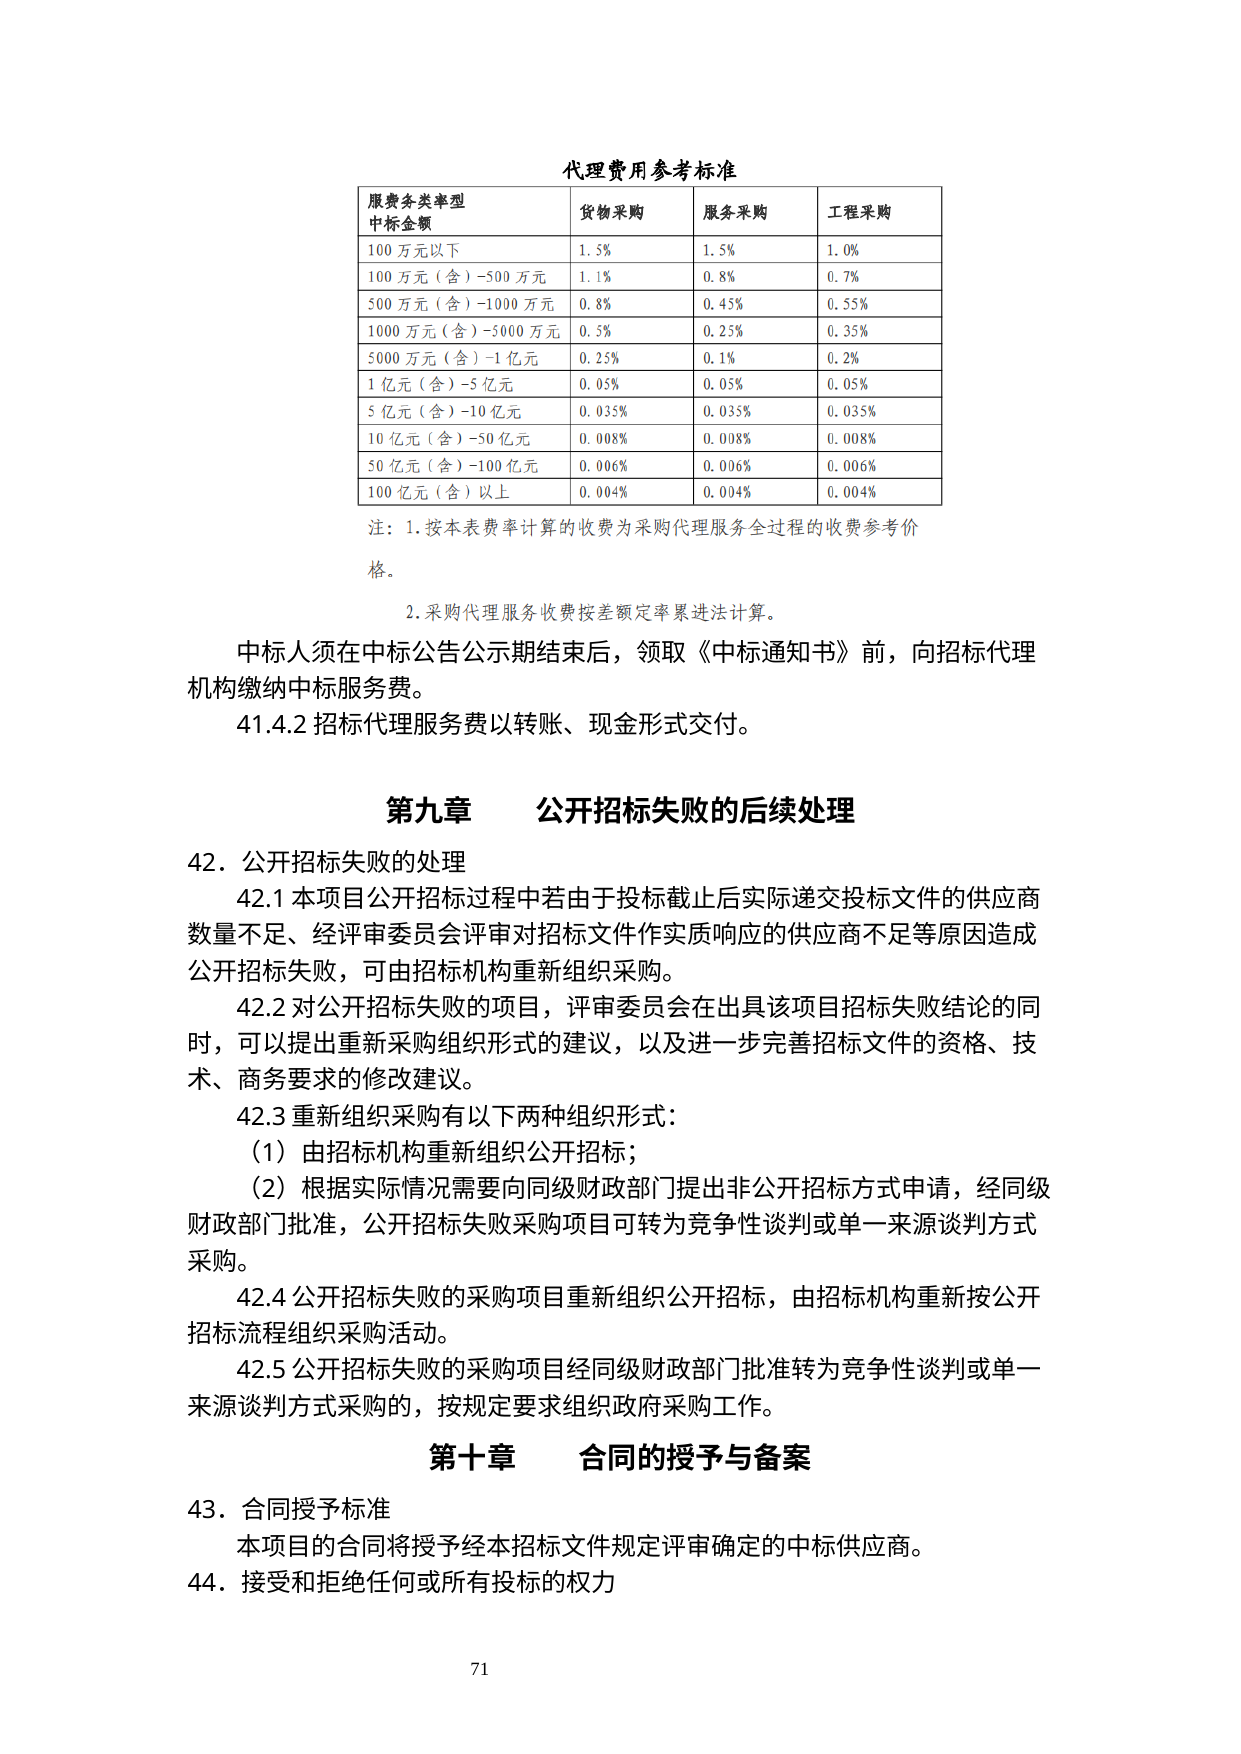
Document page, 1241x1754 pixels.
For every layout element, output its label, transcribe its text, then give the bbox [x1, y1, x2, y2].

text 42.4公开招标失败的采购项目重新组织公开招标，由招标机构重新按公开招标流程组织采购活动。 [187, 1277, 1053, 1350]
text 43．合同授予标准 [187, 1490, 1053, 1526]
text 42.2对公开招标失败的项目，评审委员会在出具该项目招标失败结论的同时，可以提出重新采购组织形式的建议，以及进一步完善招标文件的资格、技术、商务要求的修改建议。 [187, 987, 1053, 1096]
text （2）根据实际情况需要向同级财政部门提出非公开招标方式申请，经同级财政部门批准，公开招标失败采购项目可转为竞争性谈判或单一来源谈判方式采购。 [187, 1169, 1053, 1277]
text 44．接受和拒绝任何或所有投标的权力 [187, 1562, 1053, 1598]
text 42.3重新组织采购有以下两种组织形式： [187, 1096, 1053, 1132]
text 41.4.2 招标代理服务费以转账、现金形式交付。 [187, 705, 1053, 741]
subtitle 合同的授予与备案 [187, 1435, 1053, 1477]
text （1）由招标机构重新组织公开招标； [187, 1132, 1053, 1169]
text 42.1本项目公开招标过程中若由于投标截止后实际递交投标文件的供应商数量不足、经评审委员会评审对招标文件作实质响应的供应商不足等原因造成公开招标失败，可由招标机构重新组织采购。 [187, 879, 1053, 987]
picture [336, 150, 953, 633]
text 42.5公开招标失败的采购项目经同级财政部门批准转为竞争性谈判或单一来源谈判方式采购的，按规定要求组织政府采购工作。 [187, 1350, 1053, 1422]
text 42．公开招标失败的处理 [187, 842, 1053, 879]
subtitle 公开招标失败的后续处理 [187, 788, 1053, 830]
text 本项目的合同将授予经本招标文件规定评审确定的中标供应商。 [187, 1526, 1053, 1562]
text 中标人须在中标公告公示期结束后，领取《中标通知书》前，向招标代理机构缴纳中标服务费。 [187, 632, 1053, 705]
